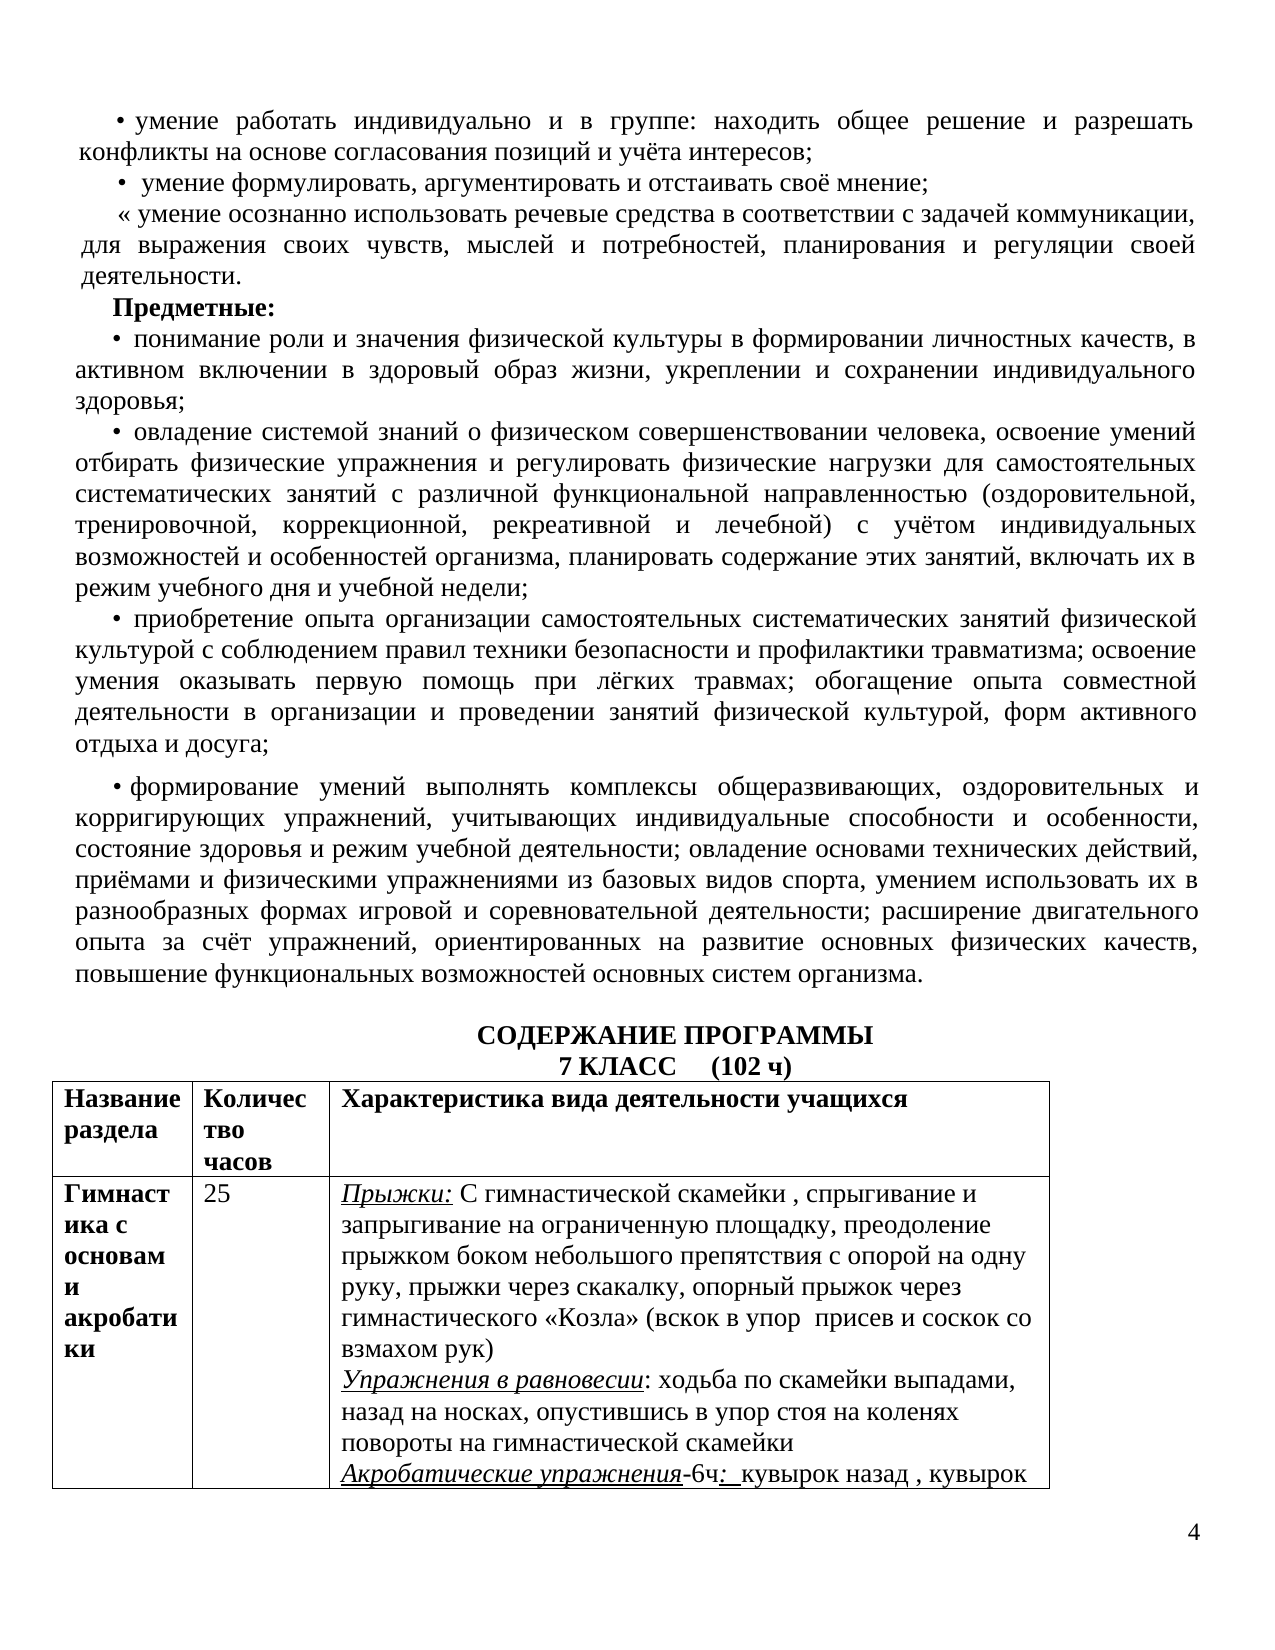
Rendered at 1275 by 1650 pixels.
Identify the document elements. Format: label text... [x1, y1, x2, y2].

list понимание роли и значения физической культуры в формировании личностных качеств, в активном включении в здоровый образ жизни, укреплении и сохранении индивидуального здоровья; [75, 322, 1197, 415]
list СОДЕРЖАНИЕ ПРОГРАММЫ [150, 1019, 1200, 1050]
list овладение системой знаний о физическом совершенствовании человека, освоение умений отбирать физические упражнения и регулировать физические нагрузки для самостоятельных систематических занятий с различной функциональной направленностью (оздоровительной, тренировочной, коррекционной, рекреативной и лечебной) с учётом индивидуальных возможностей и особенностей организма, планировать содержание этих занятий, включать их в режим учебного дня и учебной недели; [75, 415, 1198, 602]
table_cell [330, 1177, 1049, 1488]
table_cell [53, 1177, 192, 1488]
list умение работать индивидуально и в группе: находить общее решение и разрешать конфликты на основе согласования позиций и учёта интересов; [79, 104, 1195, 166]
table_cell 25 [193, 1177, 329, 1488]
table_header Название раздела [53, 1082, 192, 1176]
text • умение формулировать, аргументировать и отстаивать своё мнение; [80, 166, 1196, 197]
list 7 КЛАСС (102 ч) [150, 1050, 1200, 1081]
table_header Характеристика вида деятельности учащихся [330, 1082, 1049, 1176]
text • формирование умений выполнять комплексы общеразвивающих, оздоровительных и корригирующих упражнений, учитывающих индивидуальные способности и особенности, состояние здоровья и режим учебной деятельности; овладение основами технических действий, приёмами и физическими упражнениями из базовых видов спорта, умением использовать их в разнообразных формах игровой и соревновательной деятельности; расширение двигательного опыта за счёт упражнений, ориентированных на развитие основных физических качеств, повышение функциональных возможностей основных систем организма. [75, 770, 1200, 988]
list приобретение опыта организации самостоятельных систематических занятий физической культурой с соблюдением правил техники безопасности и профилактики травматизма; освоение умения оказывать первую помощь при лёгких травмах; обогащение опыта совместной деятельности в организации и проведении занятий физической культурой, форм активного отдыха и досуга; [75, 602, 1198, 758]
text « умение осознанно использовать речевые средства в соответствии с задачей коммуникации, для выражения своих чувств, мыслей и потребностей, планирования и регуляции своей деятельности. [81, 197, 1197, 291]
table_header Количество часов [193, 1082, 329, 1176]
text Предметные: [112, 291, 1200, 322]
